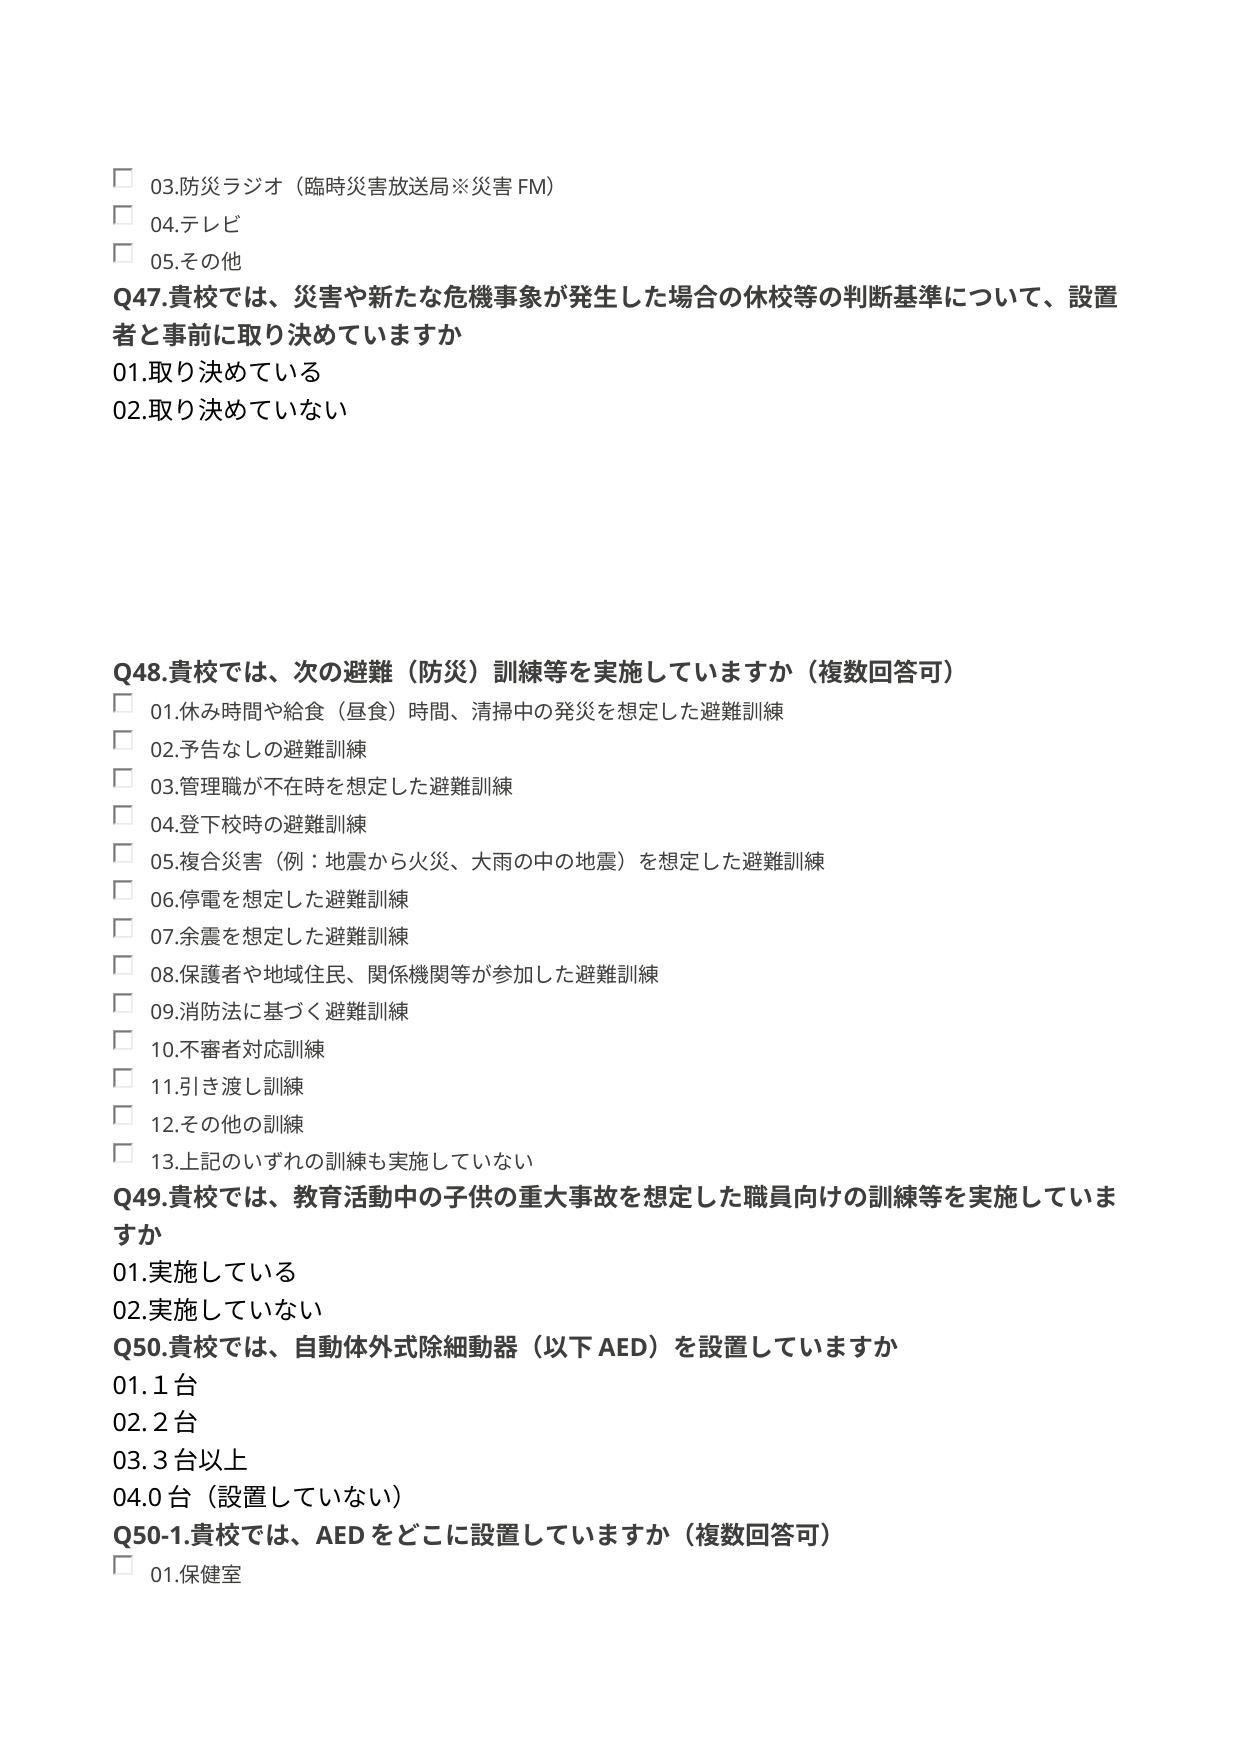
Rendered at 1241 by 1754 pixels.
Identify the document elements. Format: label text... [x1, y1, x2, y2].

text 01.１台 [112, 1364, 1128, 1402]
text Q48.貴校では、次の避難（防災）訓練等を実施していますか（複数回答可） [112, 652, 1128, 689]
text 04.0台（設置していない） [112, 1477, 1128, 1514]
text Q47.貴校では、災害や新たな危機事象が発生した場合の休校等の判断基準について、設置者と事前に取り決めていますか [112, 277, 1128, 352]
text Q49.貴校では、教育活動中の子供の重大事故を想定した職員向けの訓練等を実施していますか [112, 1177, 1128, 1252]
text 10.不審者対応訓練 [112, 1027, 1128, 1064]
text 03.管理職が不在時を想定した避難訓練 [112, 764, 1128, 802]
text 08.保護者や地域住民、関係機関等が参加した避難訓練 [112, 952, 1128, 989]
text 06.停電を想定した避難訓練 [112, 877, 1128, 914]
text 12.その他の訓練 [112, 1102, 1128, 1139]
text 04.登下校時の避難訓練 [112, 802, 1128, 839]
text 09.消防法に基づく避難訓練 [112, 989, 1128, 1027]
text 02.２台 [112, 1402, 1128, 1439]
text 01.実施している [112, 1252, 1128, 1289]
text 01.休み時間や給食（昼食）時間、清掃中の発災を想定した避難訓練 [112, 689, 1128, 727]
text 03.防災ラジオ（臨時災害放送局※災害FM） [112, 164, 1128, 202]
text 04.テレビ [112, 202, 1128, 239]
text 02.予告なしの避難訓練 [112, 727, 1128, 764]
text 02.取り決めていない [112, 389, 1128, 427]
text Q50-1.貴校では、AEDをどこに設置していますか（複数回答可） [112, 1514, 1128, 1552]
text 13.上記のいずれの訓練も実施していない [112, 1139, 1128, 1177]
text Q50.貴校では、自動体外式除細動器（以下AED）を設置していますか [112, 1327, 1128, 1364]
text 01.取り決めている [112, 352, 1128, 389]
text 11.引き渡し訓練 [112, 1064, 1128, 1102]
text 07.余震を想定した避難訓練 [112, 914, 1128, 952]
text 03.３台以上 [112, 1439, 1128, 1477]
text 05.その他 [112, 239, 1128, 277]
text 01.保健室 [112, 1552, 1128, 1589]
text 02.実施していない [112, 1289, 1128, 1327]
text 05.複合災害（例：地震から火災、大雨の中の地震）を想定した避難訓練 [112, 839, 1128, 877]
